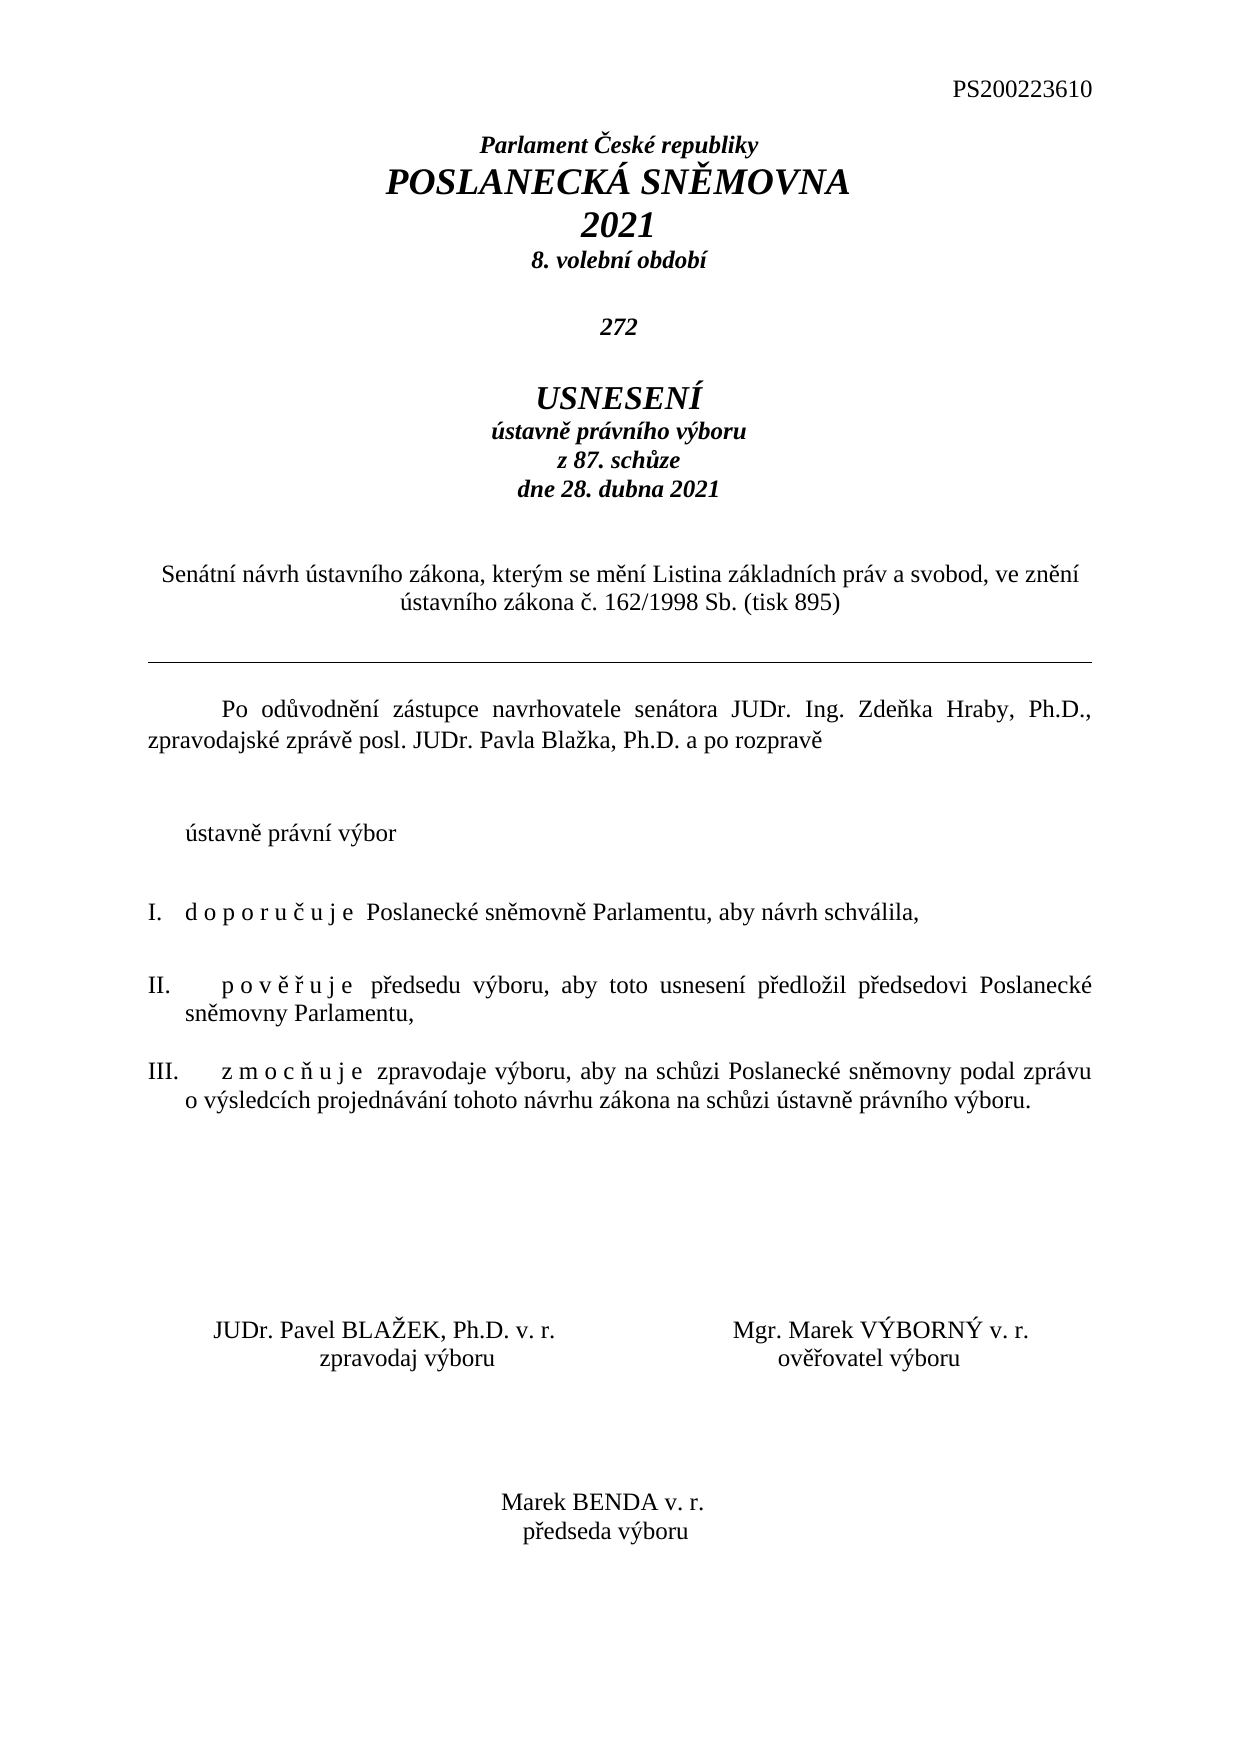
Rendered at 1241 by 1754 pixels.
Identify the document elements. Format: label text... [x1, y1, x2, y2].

text POSLANECKÁ SNĚMOVNA [148, 159, 1092, 202]
text zmocňuje zpravodaje výboru, aby na schůzi Poslanecké sněmovny podal zprávu o výsledcích projednávání tohoto návrhu zákona na schůzi ústavně právního výboru. [148, 1056, 1092, 1113]
text z 87. schůze [148, 445, 1092, 474]
text Senátní návrh ústavního zákona, kterým se mění Listina základních práv a svobod, ve znění ústavního zákona č. 162/1998 Sb. (tisk 895) [148, 559, 1092, 662]
text 8. volební období [148, 246, 1092, 274]
text ústavně právního výboru [148, 416, 1092, 445]
text doporučuje Poslanecké sněmovně Parlamentu, aby návrh schválila, [148, 897, 1092, 926]
text předseda výboru [148, 1516, 1092, 1545]
text JUDr. Pavel BLAŽEK, Ph.D. v. r. Mgr. Marek VÝBORNÝ v. r. [207, 1315, 1196, 1343]
text USNESENÍ [148, 378, 1092, 416]
text 2021 [148, 202, 1092, 246]
text zpravodaj výboru ověřovatel výboru [207, 1343, 1196, 1372]
text Po odůvodnění zástupce navrhovatele senátora JUDr. Ing. Zdeňka Hraby, Ph.D., zpravodajské zprávě posl. JUDr. Pavla Blažka, Ph.D. a po rozpravě [148, 694, 1092, 754]
text PS200223610 [148, 74, 1092, 103]
text pověřuje předsedu výboru, aby toto usnesení předložil předsedovi Poslanecké sněmovny Parlamentu, [148, 970, 1092, 1027]
text Parlament České republiky [148, 131, 1092, 159]
text dne 28. dubna 2021 [148, 474, 1092, 503]
text ústavně právní výbor [185, 818, 1092, 847]
text 272 [148, 312, 1092, 341]
text Marek BENDA v. r. [148, 1487, 1092, 1516]
